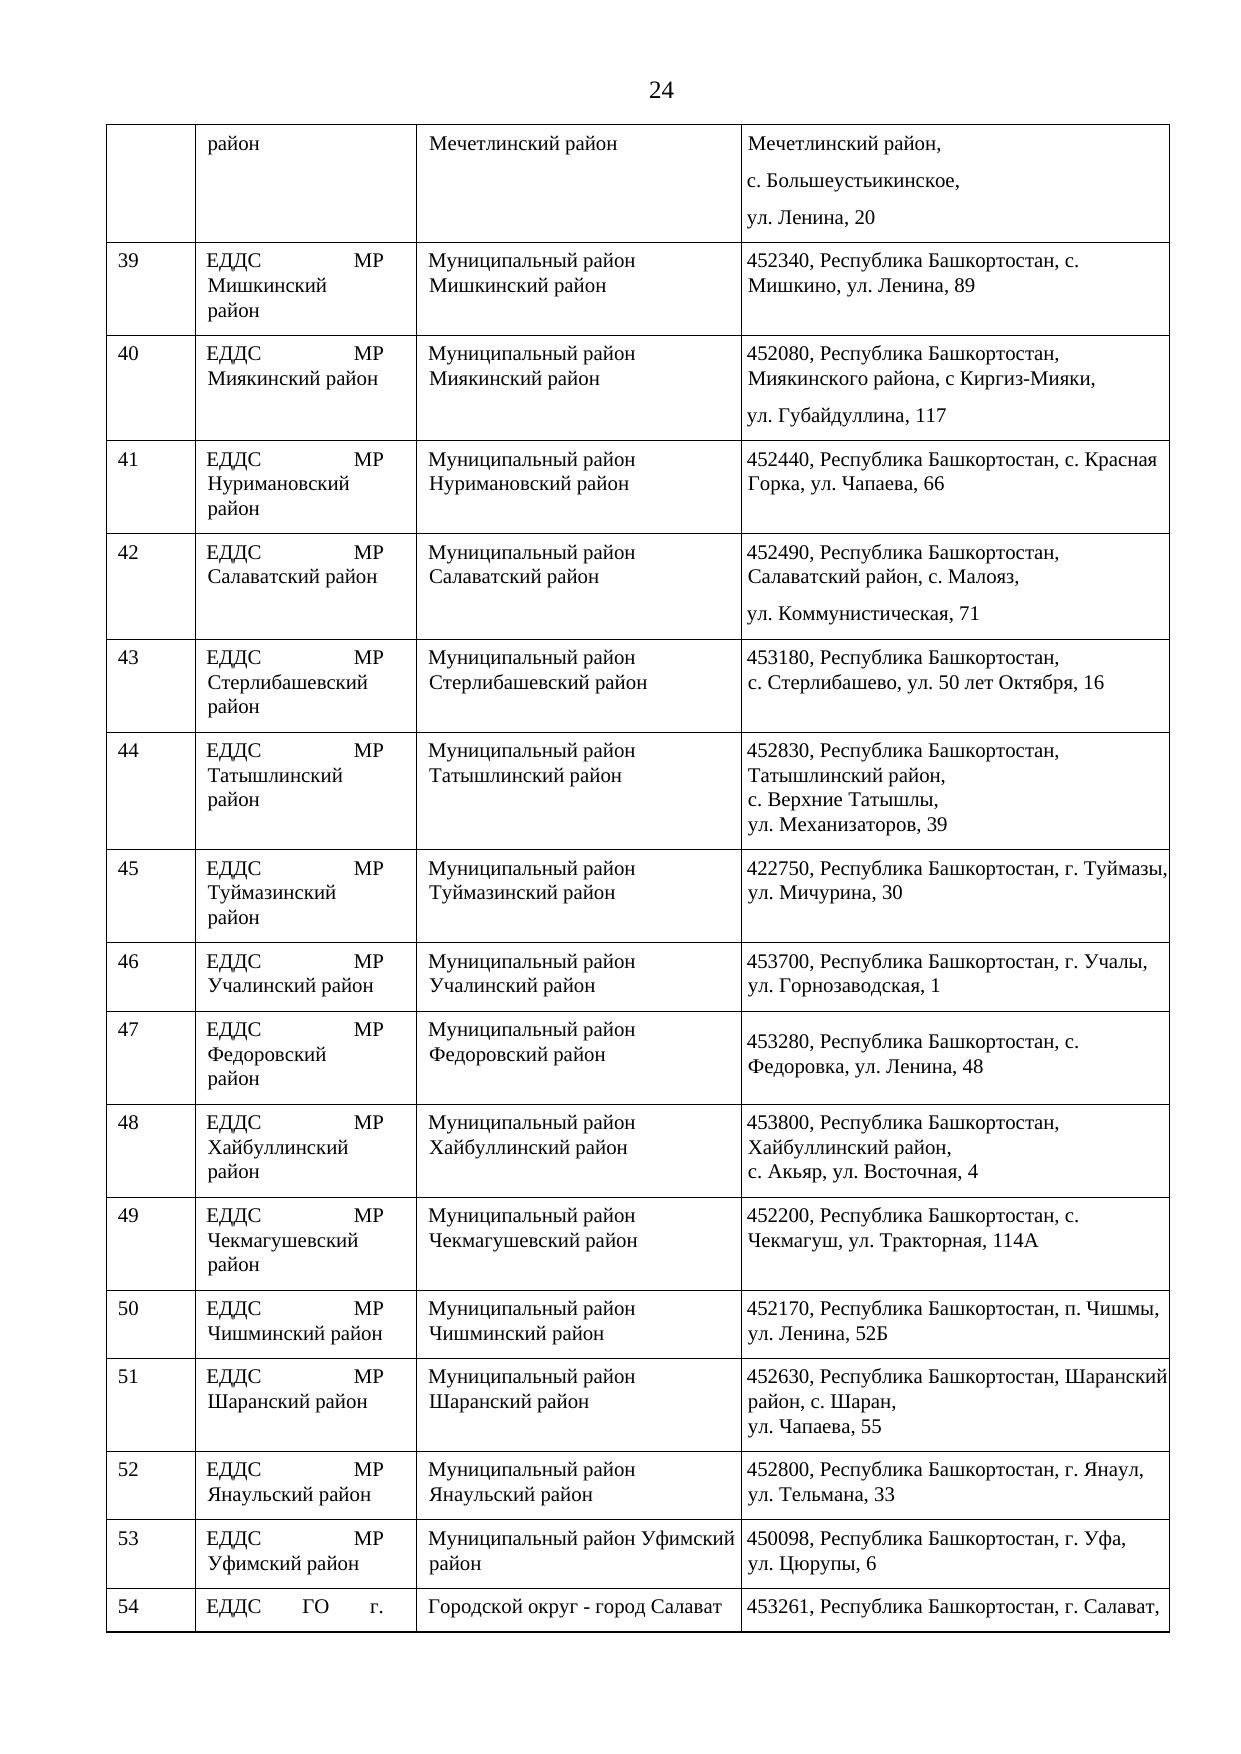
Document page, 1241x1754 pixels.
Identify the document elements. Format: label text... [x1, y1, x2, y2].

table_cell ЕДДС МР Мишкинский район [196, 243, 416, 335]
table_cell 39 [107, 243, 195, 335]
table_cell Муниципальный район Нуримановский район [417, 441, 741, 533]
table_cell 51 [107, 1359, 195, 1451]
table_cell 40 [107, 336, 195, 440]
table_cell 452490, Республика Башкортостан, Салаватский район, с. Малояз, ул. Коммунистическая, 71 [742, 534, 1169, 638]
table_cell Муниципальный район Салаватский район [417, 534, 741, 638]
table_cell 453700, Республика Башкортостан, г. Учалы, ул. Горнозаводская, 1 [742, 943, 1169, 1011]
table_cell 50 [107, 1291, 195, 1358]
table_cell 450098, Республика Башкортостан, г. Уфа, ул. Цюрупы, 6 [742, 1520, 1169, 1588]
table_cell 453800, Республика Башкортостан, Хайбуллинский район, с. Акьяр, ул. Восточная, 4 [742, 1105, 1169, 1197]
table_cell 46 [107, 943, 195, 1011]
table_cell ЕДДС МР Учалинский район [196, 943, 416, 1011]
table_cell 38 [107, 125, 195, 242]
table_cell Муниципальный район Шаранский район [417, 1359, 741, 1451]
table_cell 41 [107, 441, 195, 533]
table_cell ЕДДС МР Федоровский район [196, 1012, 416, 1104]
table_cell 52 [107, 1452, 195, 1519]
table_cell 452630, Республика Башкортостан, Шаранский район, с. Шаран, ул. Чапаева, 55 [742, 1359, 1169, 1451]
table_cell 452800, Республика Башкортостан, г. Янаул, ул. Тельмана, 33 [742, 1452, 1169, 1519]
table_cell ЕДДС МР Янаульский район [196, 1452, 416, 1519]
table_cell 452440, Республика Башкортостан, с. Красная Горка, ул. Чапаева, 66 [742, 441, 1169, 533]
table_cell ЕДДС МР Миякинский район [196, 336, 416, 440]
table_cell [742, 1589, 1169, 1631]
table_cell ЕДДС МР Хайбуллинский район [196, 1105, 416, 1197]
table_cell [417, 125, 741, 242]
table_cell ЕДДС МР Стерлибашевский район [196, 640, 416, 732]
table_cell ЕДДС МР Нуримановский район [196, 441, 416, 533]
table_cell 53 [107, 1520, 195, 1588]
table_cell 47 [107, 1012, 195, 1104]
table_cell 452340, Республика Башкортостан, с. Мишкино, ул. Ленина, 89 [742, 243, 1169, 335]
table_cell 48 [107, 1105, 195, 1197]
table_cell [742, 125, 1169, 242]
table_cell Муниципальный район Уфимский район [417, 1520, 741, 1588]
table_cell Муниципальный район Чекмагушевский район [417, 1198, 741, 1290]
table_cell Муниципальный район Хайбуллинский район [417, 1105, 741, 1197]
table_cell Муниципальный район Мишкинский район [417, 243, 741, 335]
table_cell ЕДДС МР Уфимский район [196, 1520, 416, 1588]
table_cell Муниципальный район Чишминский район [417, 1291, 741, 1358]
table_cell ЕДДС ГО г. Салават [196, 1589, 416, 1631]
table_cell ЕДДС МР Туймазинский район [196, 850, 416, 942]
table_cell 453180, Республика Башкортостан, с. Стерлибашево, ул. 50 лет Октября, 16 [742, 640, 1169, 732]
table_cell 45 [107, 850, 195, 942]
table_cell 452080, Республика Башкортостан, Миякинского района, с Киргиз-Мияки, ул. Губайдуллина, 117 [742, 336, 1169, 440]
table_cell Муниципальный район Учалинский район [417, 943, 741, 1011]
table_cell Муниципальный район Федоровский район [417, 1012, 741, 1104]
table_cell Муниципальный район Миякинский район [417, 336, 741, 440]
table_cell 452170, Республика Башкортостан, п. Чишмы, ул. Ленина, 52Б [742, 1291, 1169, 1358]
table_cell Муниципальный район Стерлибашевский район [417, 640, 741, 732]
table_cell ЕДДС МР Татышлинский район [196, 733, 416, 849]
table_cell ЕДДС МР Салаватский район [196, 534, 416, 638]
table_cell Муниципальный район Янаульский район [417, 1452, 741, 1519]
table_cell ЕДДС МР Шаранский район [196, 1359, 416, 1451]
table_cell 54 [107, 1589, 195, 1631]
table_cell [417, 1589, 741, 1631]
table_cell 452830, Республика Башкортостан, Татышлинский район, с. Верхние Татышлы, ул. Механизаторов, 39 [742, 733, 1169, 849]
table_cell 452200, Республика Башкортостан, с. Чекмагуш, ул. Тракторная, 114А [742, 1198, 1169, 1290]
table_cell 44 [107, 733, 195, 849]
table_cell 42 [107, 534, 195, 638]
table_cell ЕДДС МР Чекмагушевский район [196, 1198, 416, 1290]
table_cell Муниципальный район Туймазинский район [417, 850, 741, 942]
table_cell 43 [107, 640, 195, 732]
table_cell 453280, Республика Башкортостан, с. Федоровка, ул. Ленина, 48 [742, 1012, 1169, 1104]
table_cell 49 [107, 1198, 195, 1290]
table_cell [196, 125, 416, 242]
table_cell 422750, Республика Башкортостан, г. Туймазы, ул. Мичурина, 30 [742, 850, 1169, 942]
table_cell Муниципальный район Татышлинский район [417, 733, 741, 849]
table_cell ЕДДС МР Чишминский район [196, 1291, 416, 1358]
